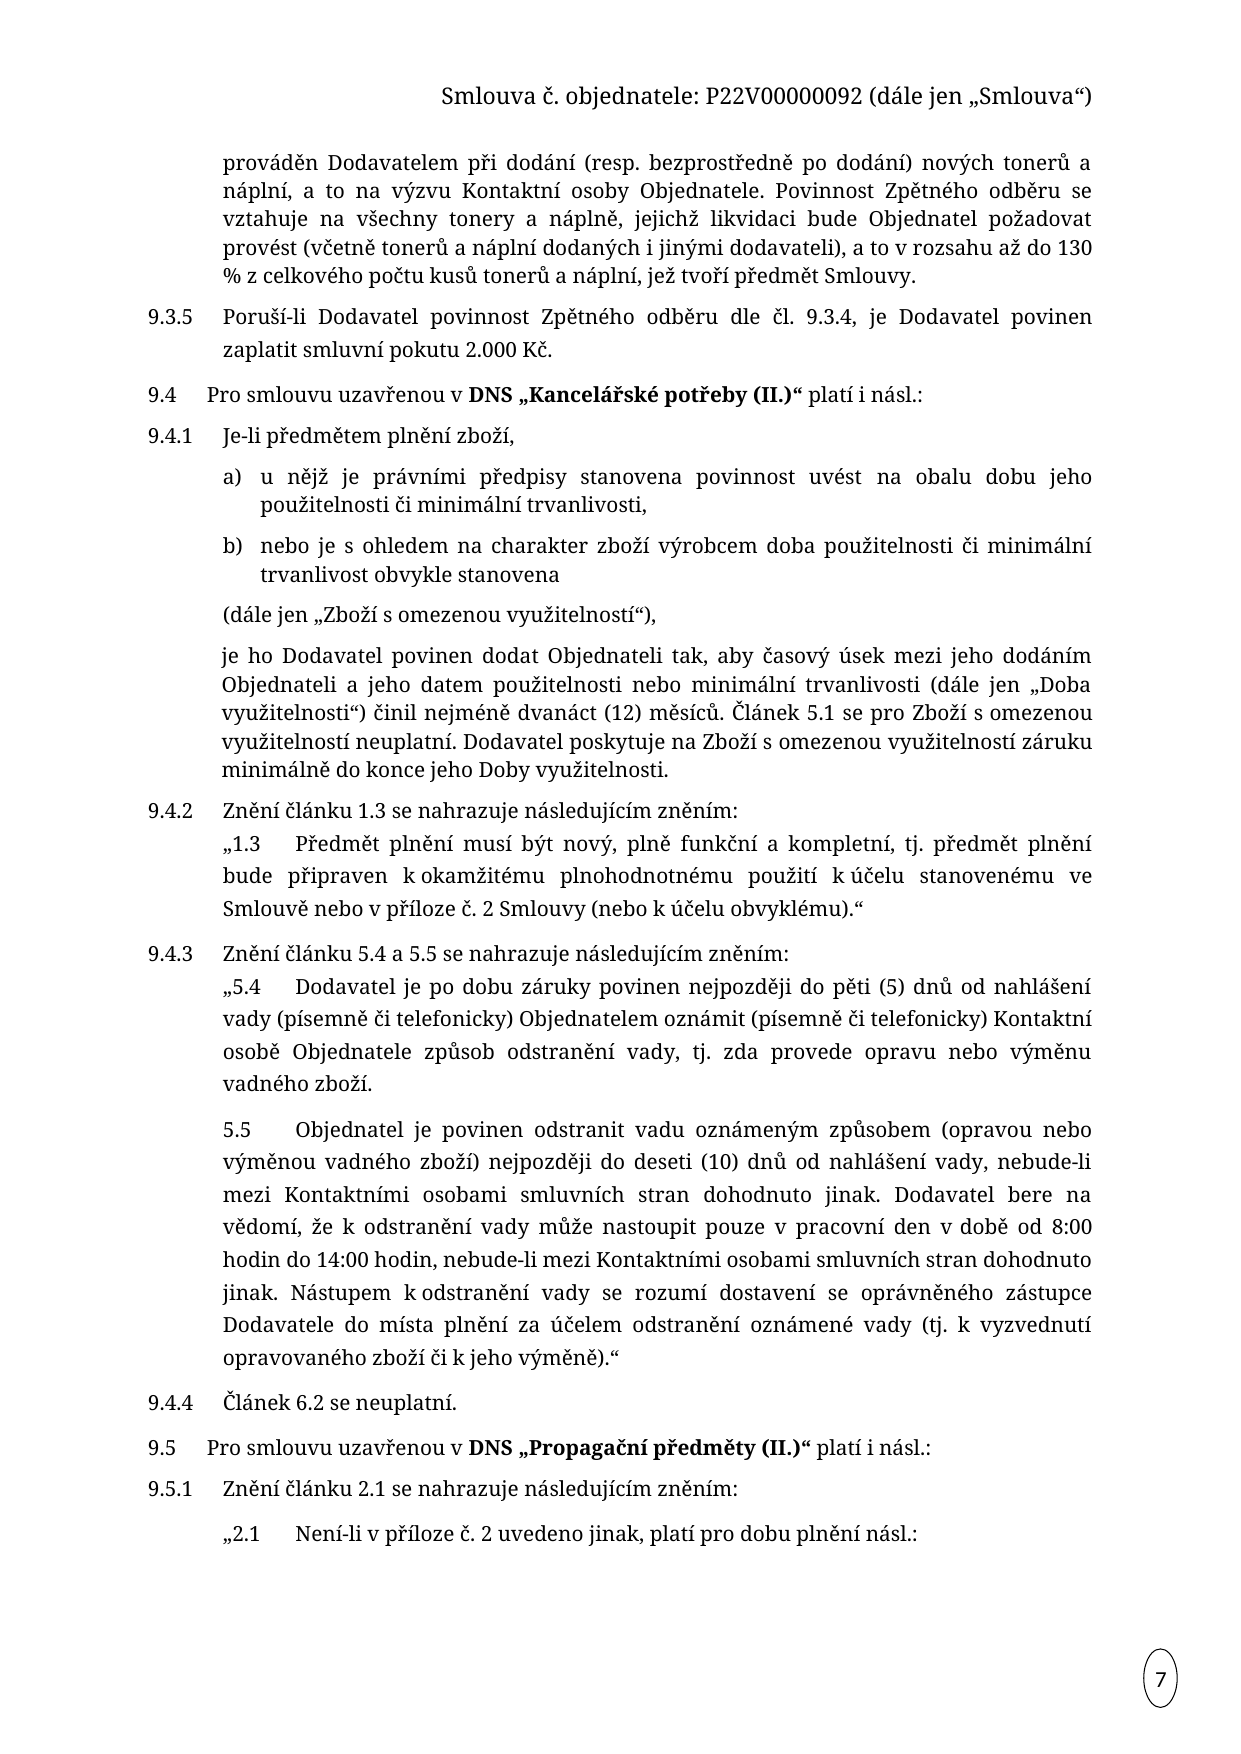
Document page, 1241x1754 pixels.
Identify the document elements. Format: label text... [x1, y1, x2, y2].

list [148, 148, 1093, 290]
text je ho Dodavatel povinen dodat Objednateli tak, aby časový úsek mezi jeho dodáním Objednateli a jeho datem použitelnosti nebo minimální trvanlivosti (dále jen „Doba využitelnosti“) činil nejméně dvanáct (12) měsíců. Článek 5.1 se pro Zboží s omezenou využitelností neuplatní. Dodavatel poskytuje na Zboží s omezenou využitelností záruku minimálně do konce jeho Doby využitelnosti. [221, 642, 1093, 784]
list „5.4 Dodavatel je po dobu záruky povinen nejpozději do pěti (5) dnů od nahlášení vady (písemně či telefonicky) Objednatelem oznámit (písemně či telefonicky) Kontaktní osobě Objednatele způsob odstranění vady, tj. zda provede opravu nebo výměnu vadného zboží. [223, 972, 1093, 1098]
list Poruší-li Dodavatel povinnost Zpětného odběru dle čl. 9.3.4, je Dodavatel povinen zaplatit smluvní pokutu 2.000 Kč. [148, 302, 1093, 363]
list „1.3 Předmět plnění musí být nový, plně funkční a kompletní, tj. předmět plnění bude připraven k okamžitému plnohodnotnému použití k účelu stanovenému ve Smlouvě nebo v příloze č. 2 Smlouvy (nebo k účelu obvyklému).“ [223, 829, 1093, 922]
list 5.5 Objednatel je povinen odstranit vadu oznámeným způsobem (opravou nebo výměnou vadného zboží) nejpozději do deseti (10) dnů od nahlášení vady, nebude-li mezi Kontaktními osobami smluvních stran dohodnuto jinak. Dodavatel bere na vědomí, že k odstranění vady může nastoupit pouze v pracovní den v době od 8:00 hodin do 14:00 hodin, nebude-li mezi Kontaktními osobami smluvních stran dohodnuto jinak. Nástupem k odstranění vady se rozumí dostavení se oprávněného zástupce Dodavatele do místa plnění za účelem odstranění oznámené vady (tj. k vyzvednutí opravovaného zboží či k jeho výměně).“ [223, 1115, 1093, 1371]
list nebo je s ohledem na charakter zboží výrobcem doba použitelnosti či minimální trvanlivost obvykle stanovena [223, 531, 1093, 588]
list Znění článku 5.4 a 5.5 se nahrazuje následujícím zněním: [148, 939, 1093, 968]
list Znění článku 2.1 se nahrazuje následujícím zněním: [148, 1474, 1093, 1502]
list u nějž je právními předpisy stanovena povinnost uvést na obalu dobu jeho použitelnosti či minimální trvanlivosti, [223, 462, 1093, 519]
list Článek 6.2 se neuplatní. [148, 1388, 1093, 1416]
text (dále jen „Zboží s omezenou využitelností“), [223, 601, 1093, 629]
list Pro smlouvu uzavřenou v DNS „Propagační předměty (II.)“ platí i násl.: [148, 1433, 1093, 1462]
list Pro smlouvu uzavřenou v DNS „Kancelářské potřeby (II.)“ platí i násl.: [148, 380, 1093, 408]
list Je-li předmětem plnění zboží, [148, 421, 1093, 449]
list Znění článku 1.3 se nahrazuje následujícím zněním: [148, 796, 1093, 825]
list „2.1 Není-li v příloze č. 2 uvedeno jinak, platí pro dobu plnění násl.: [223, 1519, 1093, 1548]
